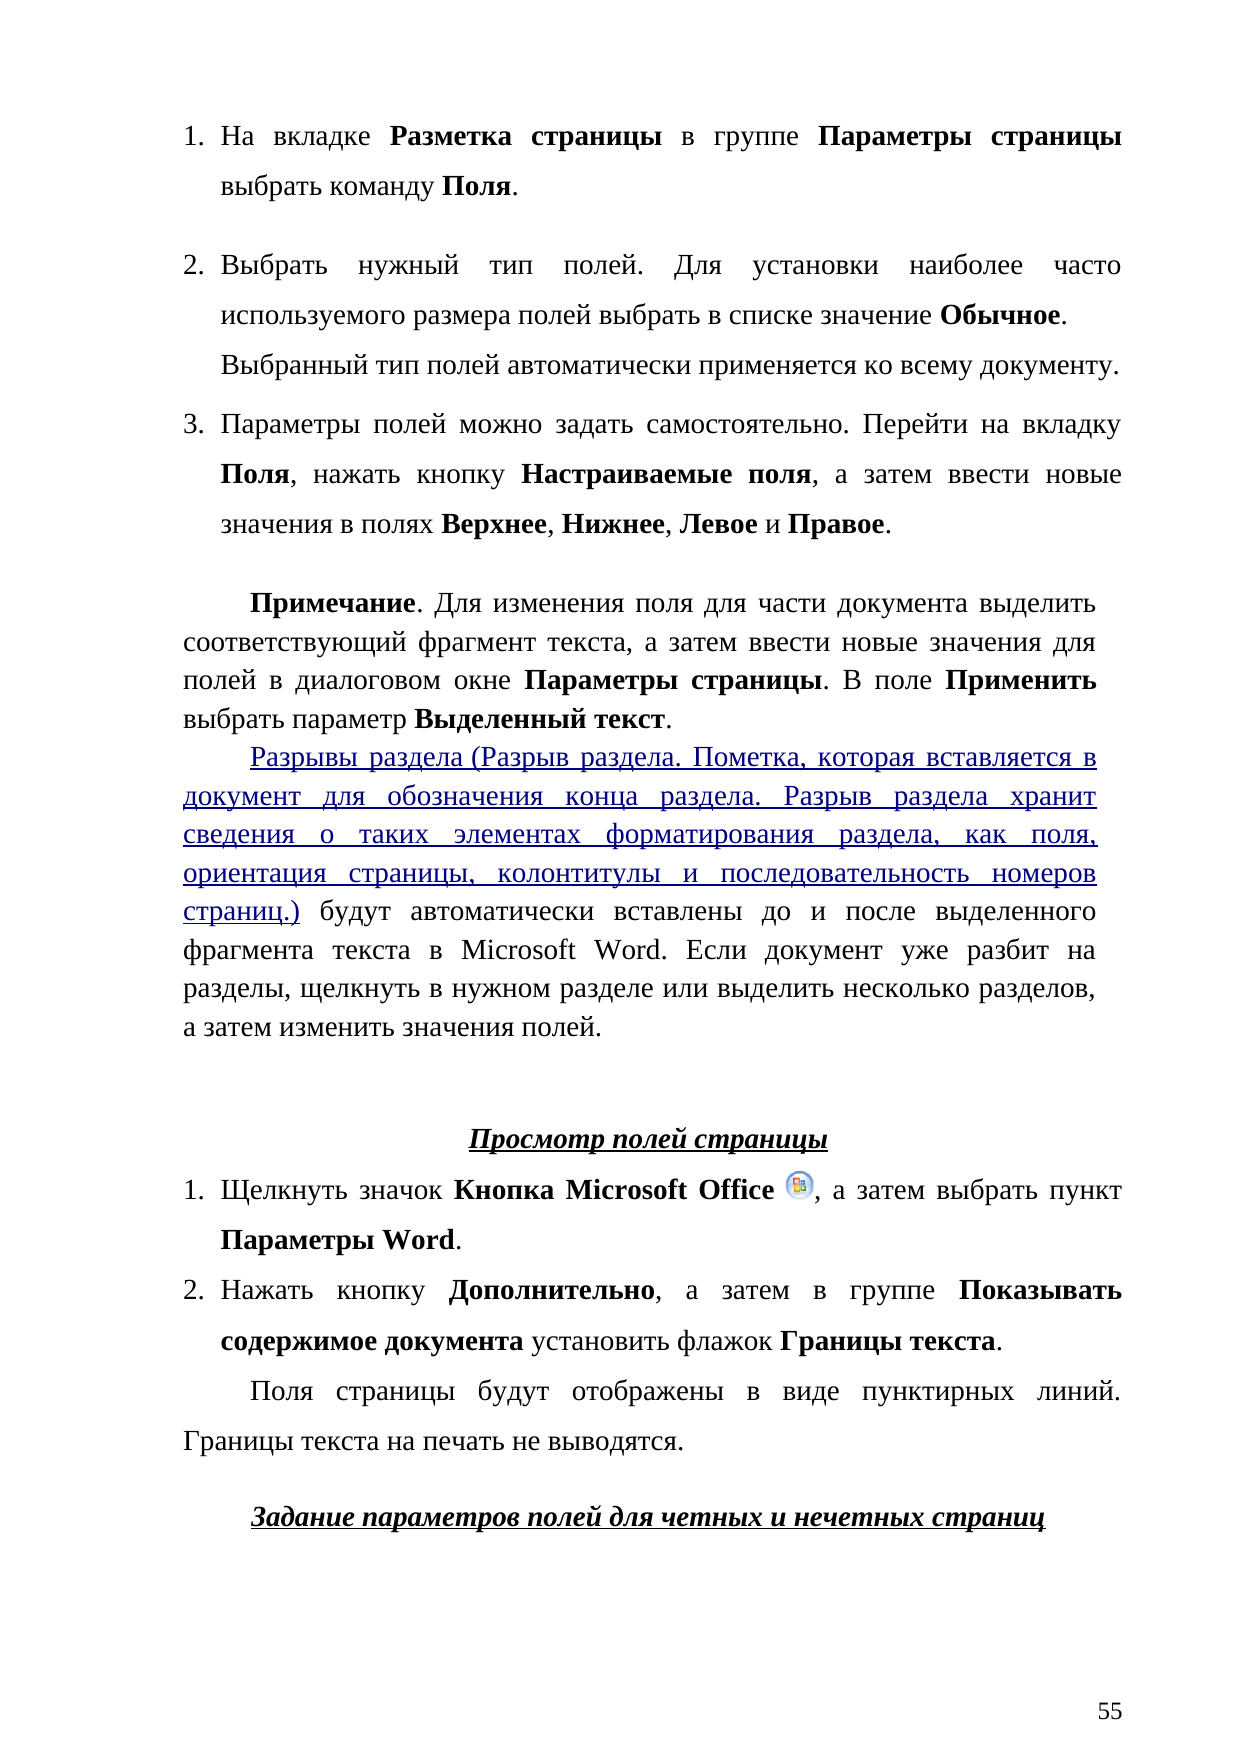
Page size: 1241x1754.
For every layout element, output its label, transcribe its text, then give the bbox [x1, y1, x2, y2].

text Выбранный тип полей автоматически применяется ко всему документу. [220, 347, 1122, 381]
list Выбрать нужный тип полей. Для установки наиболее часто используемого размера полей выбрать в списке значение Обычное. [183, 247, 1122, 331]
list На вкладке Разметка страницы в группе Параметры страницы выбрать команду Поля. [183, 118, 1122, 202]
text Разрывы раздела (Разрыв раздела. Пометка, которая вставляется в документ для обозначения конца раздела. Разрыв раздела хранит сведения о таких элементах форматирования раздела, как поля, ориентация страницы, колонтитулы и последовательность номеров страниц.) будут автоматически вставлены до и после выделенного фрагмента текста в Microsoft Word. Если документ уже разбит на разделы, щелкнуть в нужном разделе или выделить несколько разделов, а затем изменить значения полей. [183, 847, 1097, 884]
text Просмотр полей страницы [177, 1121, 1122, 1155]
text Разрывы раздела (Разрыв раздела. Пометка, которая вставляется в документ для обозначения конца раздела. Разрыв раздела хранит сведения о таких элементах форматирования раздела, как поля, ориентация страницы, колонтитулы и последовательность номеров страниц.) будут автоматически вставлены до и после выделенного фрагмента текста в Microsoft Word. Если документ уже разбит на разделы, щелкнуть в нужном разделе или выделить несколько разделов, а затем изменить значения полей. [183, 886, 1097, 1043]
text Примечание. Для изменения поля для части документа выделить соответствующий фрагмент текста, а затем ввести новые значения для полей в диалоговом окне Параметры страницы. В поле Применить выбрать параметр Выделенный текст. [183, 585, 1097, 734]
list Щелкнуть значок Кнопка Microsoft Office , а затем выбрать пункт Параметры Word. [183, 1172, 1122, 1256]
text Задание параметров полей для четных и нечетных страниц [177, 1499, 1122, 1532]
list Параметры полей можно задать самостоятельно. Перейти на вкладку Поля, нажать кнопку Настраиваемые поля, а затем ввести новые значения в полях Верхнее, Нижнее, Левое и Правое. [183, 406, 1122, 540]
text Разрывы раздела (Разрыв раздела. Пометка, которая вставляется в документ для обозначения конца раздела. Разрыв раздела хранит сведения о таких элементах форматирования раздела, как поля, ориентация страницы, колонтитулы и последовательность номеров страниц.) будут автоматически вставлены до и после выделенного фрагмента текста в Microsoft Word. Если документ уже разбит на разделы, щелкнуть в нужном разделе или выделить несколько разделов, а затем изменить значения полей. [183, 809, 1097, 845]
text Поля страницы будут отображены в виде пунктирных линий. Границы текста на печать не выводятся. [183, 1373, 1122, 1457]
picture [785, 1171, 814, 1200]
text Разрывы раздела (Разрыв раздела. Пометка, которая вставляется в документ для обозначения конца раздела. Разрыв раздела хранит сведения о таких элементах форматирования раздела, как поля, ориентация страницы, колонтитулы и последовательность номеров страниц.) будут автоматически вставлены до и после выделенного фрагмента текста в Microsoft Word. Если документ уже разбит на разделы, щелкнуть в нужном разделе или выделить несколько разделов, а затем изменить значения полей. [183, 739, 1097, 807]
list Нажать кнопку Дополнительно, а затем в группе Показывать содержимое документа установить флажок Границы текста. [183, 1272, 1122, 1356]
